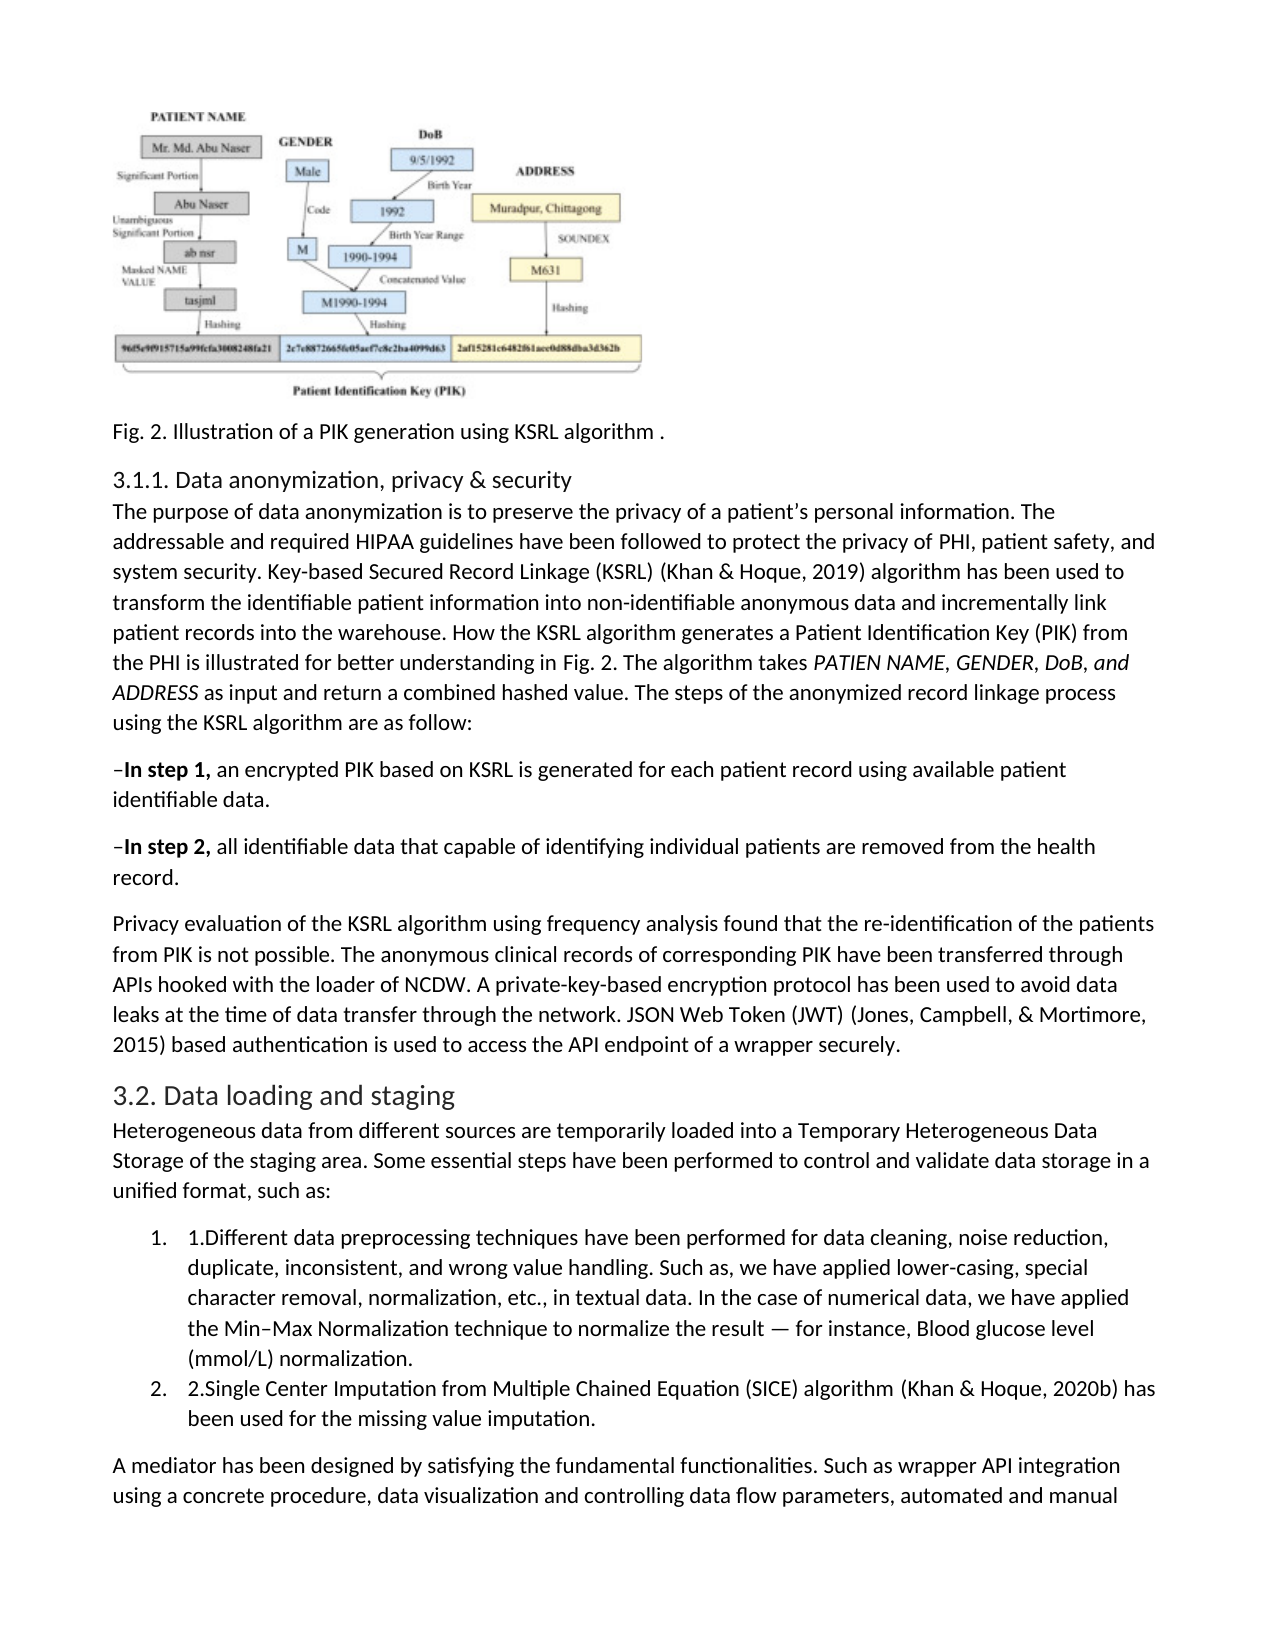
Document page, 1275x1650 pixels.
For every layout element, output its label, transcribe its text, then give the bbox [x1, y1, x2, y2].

text Heterogeneous data from different sources are temporarily loaded into a Temporary Heterogeneous Data Storage of the staging area. Some essential steps have been performed to control and validate data storage in a unified format, such as: [112, 1116, 1162, 1204]
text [112, 1451, 1162, 1509]
text –In step 1, an encrypted PIK based on KSRL is generated for each patient record using available patient identifiable data. [112, 755, 1162, 814]
list 1.Different data preprocessing techniques have been performed for data cleaning, noise reduction, duplicate, inconsistent, and wrong value handling. Such as, we have applied lower-casing, special character removal, normalization, etc., in textual data. In the case of numerical data, we have applied the Min–Max Normalization technique to normalize the result — for instance, Blood glucose level (mmol/L) normalization. [150, 1223, 1162, 1372]
subtitle 3.1.1. Data anonymization, privacy & security [112, 464, 1162, 495]
picture [112, 112, 643, 399]
list 2.Single Center Imputation from Multiple Chained Equation (SICE) algorithm (Khan & Hoque, 2020b) has been used for the missing value imputation. [150, 1374, 1162, 1432]
text Fig. 2. Illustration of a PIK generation using KSRL algorithm . [112, 417, 1162, 445]
subtitle 3.2. Data loading and staging [112, 1077, 1162, 1113]
text –In step 2, all identifiable data that capable of identifying individual patients are removed from the health record. [112, 832, 1162, 891]
text The purpose of data anonymization is to preserve the privacy of a patient’s personal information. The addressable and required HIPAA guidelines have been followed to protect the privacy of PHI, patient safety, and system security. Key-based Secured Record Linkage (KSRL) (Khan & Hoque, 2019) algorithm has been used to transform the identifiable patient information into non-identifiable anonymous data and incrementally link patient records into the warehouse. How the KSRL algorithm generates a Patient Identification Key (PIK) from the PHI is illustrated for better understanding in Fig. 2. The algorithm takes PATIEN NAME, GENDER, DoB, and ADDRESS as input and return a combined hashed value. The steps of the anonymized record linkage process using the KSRL algorithm are as follow: [112, 497, 1162, 737]
text Privacy evaluation of the KSRL algorithm using frequency analysis found that the re-identification of the patients from PIK is not possible. The anonymous clinical records of corresponding PIK have been transferred through APIs hooked with the loader of NCDW. A private-key-based encryption protocol has been used to avoid data leaks at the time of data transfer through the network. JSON Web Token (JWT) (Jones, Campbell, & Mortimore, 2015) based authentication is used to access the API endpoint of a wrapper securely. [112, 909, 1162, 1058]
